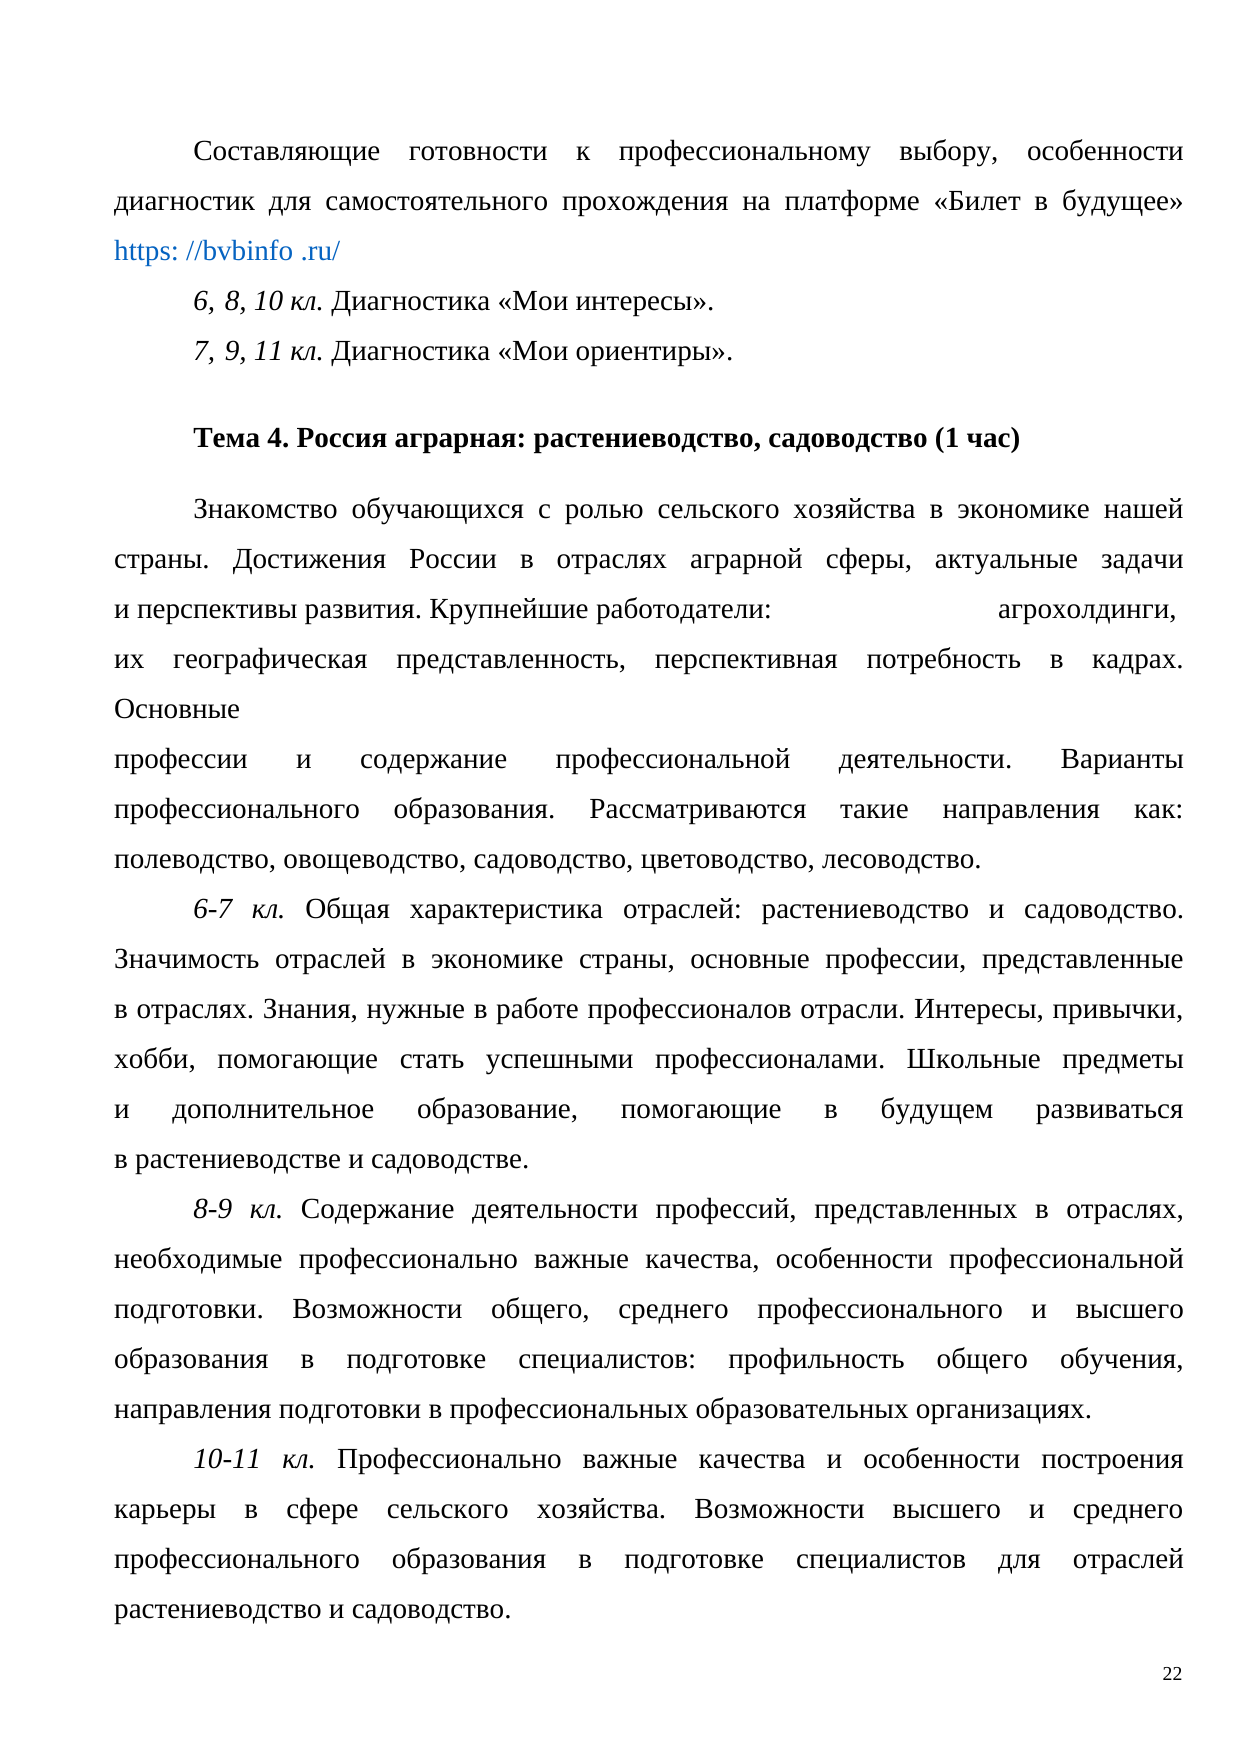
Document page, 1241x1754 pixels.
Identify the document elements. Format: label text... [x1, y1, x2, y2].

list 9, 11 кл. Диагностика «Мои ориентиры». [114, 320, 1184, 370]
text Составляющие готовности к профессиональному выбору, особенности диагностик для самостоятельного прохождения на платформе «Билет в будущее» https: //bvbinfo .ru/ [114, 120, 1184, 270]
text 10-11 кл. Профессионально важные качества и особенности построения карьеры в сфере сельского хозяйства. Возможности высшего и среднего профессионального образования в подготовке специалистов для отраслей растениеводство и садоводство. [114, 1429, 1184, 1629]
text их географическая представленность, перспективная потребность в кадрах. Основные профессии и содержание профессиональной деятельности. Варианты профессионального образования. Рассматриваются такие направления как: полеводство, овощеводство, садоводство, цветоводство, лесоводство. [114, 629, 1184, 879]
list 8, 10 кл. Диагностика «Мои интересы». [114, 270, 1184, 320]
text 8-9 кл. Содержание деятельности профессий, представленных в отраслях, необходимые профессионально важные качества, особенности профессиональной подготовки. Возможности общего, среднего профессионального и высшего образования в подготовке специалистов: профильность общего обучения, направления подготовки в профессиональных образовательных организациях. [114, 1179, 1184, 1429]
text 6-7 кл. Общая характеристика отраслей: растениеводство и садоводство. Значимость отраслей в экономике страны, основные профессии, представленные в отраслях. Знания, нужные в работе профессионалов отрасли. Интересы, привычки, хобби, помогающие стать успешными профессионалами. Школьные предметы и дополнительное образование, помогающие в будущем развиваться в растениеводстве и садоводстве. [114, 879, 1184, 1179]
text Знакомство обучающихся с ролью сельского хозяйства в экономике нашей страны. Достижения России в отраслях аграрной сферы, актуальные задачи и перспективы развития. Крупнейшие работодатели: агрохолдинги, [114, 479, 1184, 629]
text Тема 4. Россия аграрная: растениеводство, садоводство (1 час) [114, 424, 1184, 454]
